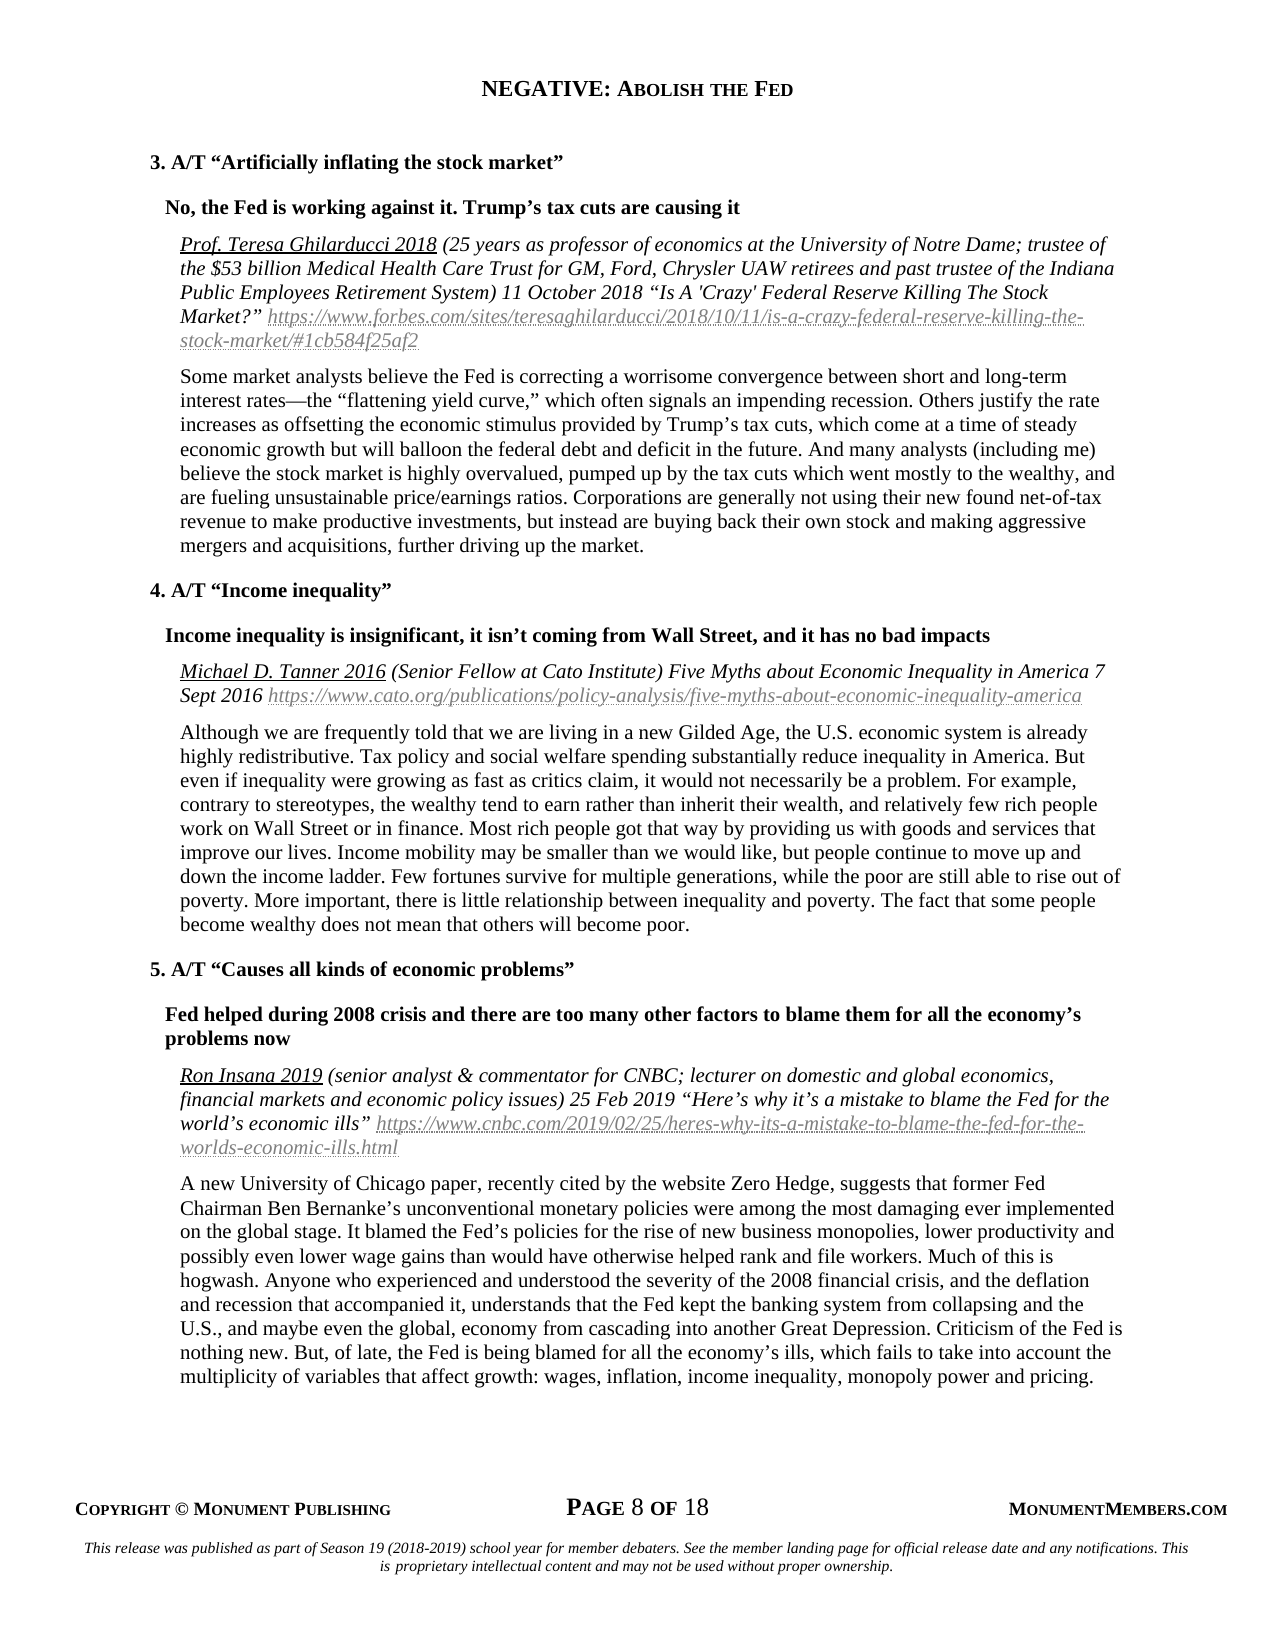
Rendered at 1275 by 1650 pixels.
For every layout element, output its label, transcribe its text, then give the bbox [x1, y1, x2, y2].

text Michael D. Tanner 2016 (Senior Fellow at Cato Institute) Five Myths about Economic Inequality in America 7 Sept 2016 https://www.cato.org/publications/policy-analysis/five-myths-about-economic-inequality-america [180, 659, 1125, 707]
text Income inequality is insignificant, it isn’t coming from Wall Street, and it has no bad impacts [165, 622, 1125, 647]
text 4. A/T “Income inequality” [150, 578, 1125, 602]
text 3. A/T “Artificially inflating the stock market” [150, 150, 1125, 174]
text Prof. Teresa Ghilarducci 2018 (25 years as professor of economics at the University of Notre Dame; trustee of the $53 billion Medical Health Care Trust for GM, Ford, Chrysler UAW retirees and past trustee of the Indiana Public Employees Retirement System) 11 October 2018 “Is A 'Crazy' Federal Reserve Killing The Stock Market?” https://www.forbes.com/sites/teresaghilarducci/2018/10/11/is-a-crazy-federal-reserve-killing-the-stock-market/#1cb584f25af2 [180, 231, 1125, 352]
text Fed helped during 2008 crisis and there are too many other factors to blame them for all the economy’s problems now [165, 1002, 1125, 1050]
text 5. A/T “Causes all kinds of economic problems” [150, 957, 1125, 981]
text Some market analysts believe the Fed is correcting a worrisome convergence between short and long-term interest rates—the “flattening yield curve,” which often signals an impending recession. Others justify the rate increases as offsetting the economic stimulus provided by Trump’s tax cuts, which come at a time of steady economic growth but will balloon the federal debt and deficit in the future. And many analysts (including me) believe the stock market is highly overvalued, pumped up by the tax cuts which went mostly to the wealthy, and are fueling unsustainable price/earnings ratios. Corporations are generally not using their new found net-of-tax revenue to make productive investments, but instead are buying back their own stock and making aggressive mergers and acquisitions, further driving up the market. [180, 364, 1125, 557]
text A new University of Chicago paper, recently cited by the website Zero Hedge, suggests that former Fed Chairman Ben Bernanke’s unconventional monetary policies were among the most damaging ever implemented on the global stage. It blamed the Fed’s policies for the rise of new business monopolies, lower productivity and possibly even lower wage gains than would have otherwise helped rank and file workers. Much of this is hogwash. Anyone who experienced and understood the severity of the 2008 financial crisis, and the deflation and recession that accompanied it, understands that the Fed kept the banking system from collapsing and the U.S., and maybe even the global, economy from cascading into another Great Depression. Criticism of the Fed is nothing new. But, of late, the Fed is being blamed for all the economy’s ills, which fails to take into account the multiplicity of variables that affect growth: wages, inflation, income inequality, monopoly power and pricing. [180, 1171, 1125, 1388]
text No, the Fed is working against it. Trump’s tax cuts are causing it [165, 195, 1125, 219]
text Although we are frequently told that we are living in a new Gilded Age, the U.S. economic system is already highly redistributive. Tax policy and social welfare spending substantially reduce inequality in America. But even if inequality were growing as fast as critics claim, it would not necessarily be a problem. For example, contrary to stereotypes, the wealthy tend to earn rather than inherit their wealth, and relatively few rich people work on Wall Street or in finance. Most rich people got that way by providing us with goods and services that improve our lives. Income mobility may be smaller than we would like, but people continue to move up and down the income ladder. Few fortunes survive for multiple generations, while the poor are still able to rise out of poverty. More important, there is little relationship between inequality and poverty. The fact that some people become wealthy does not mean that others will become poor. [180, 720, 1125, 936]
text Ron Insana 2019 (senior analyst & commentator for CNBC; lecturer on domestic and global economics, financial markets and economic policy issues) 25 Feb 2019 “Here’s why it’s a mistake to blame the Fed for the world’s economic ills” https://www.cnbc.com/2019/02/25/heres-why-its-a-mistake-to-blame-the-fed-for-the-worlds-economic-ills.html [180, 1063, 1125, 1159]
